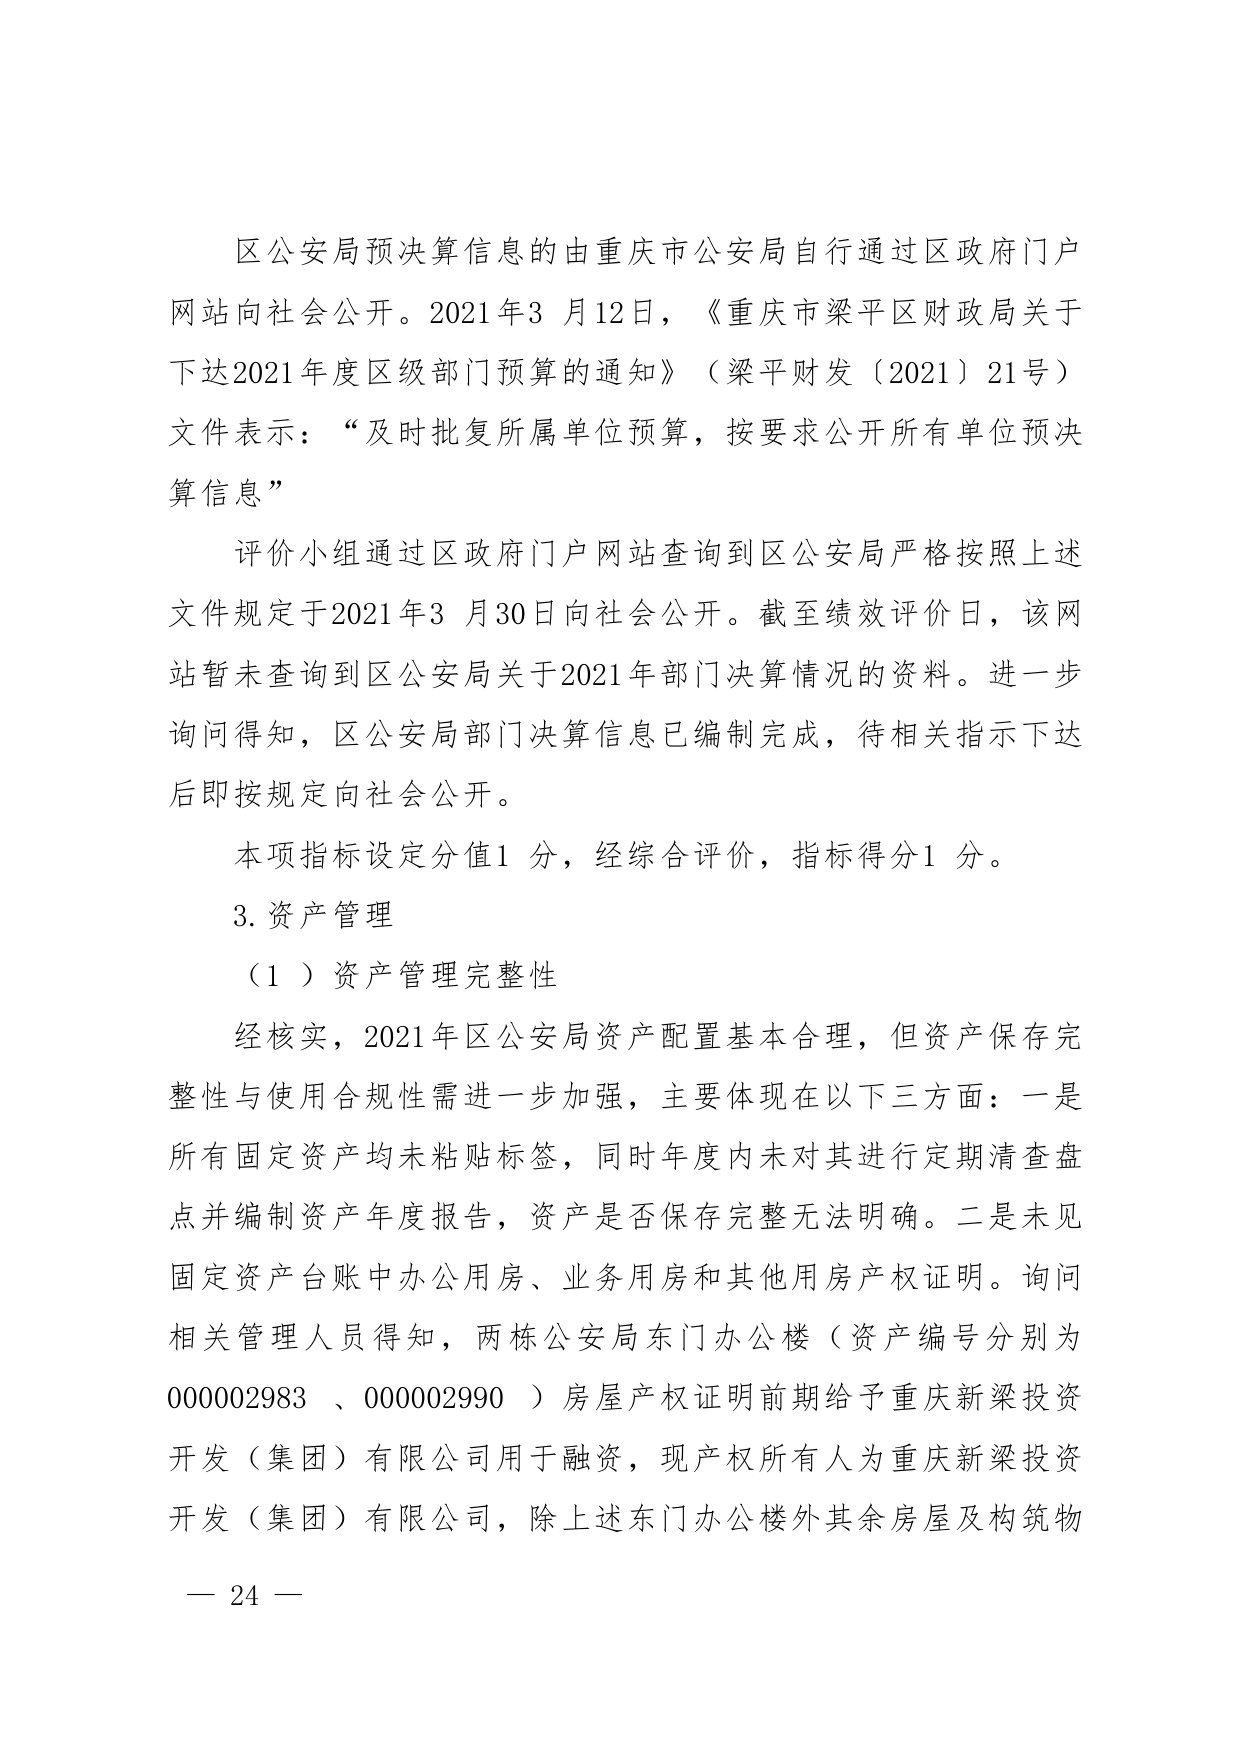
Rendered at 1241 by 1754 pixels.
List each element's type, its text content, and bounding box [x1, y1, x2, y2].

text 区公安局预决算信息的由重庆市公安局自行通过区政府门户网站向社会公开。2021年3月12日，《重庆市梁平区财政局关于下达2021年度区级部门预算的通知》（梁平财发〔2021〕21号）文件表示：“及时批复所属单位预算，按要求公开所有单位预决算信息” [167, 219, 1085, 521]
text 3.资产管理 [167, 883, 1085, 943]
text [167, 1003, 1085, 1546]
text 本项指标设定分值1分，经综合评价，指标得分1分。 [167, 822, 1085, 883]
text 评价小组通过区政府门户网站查询到区公安局严格按照上述文件规定于2021年3月30日向社会公开。截至绩效评价日，该网站暂未查询到区公安局关于2021年部门决算情况的资料。进一步询问得知，区公安局部门决算信息已编制完成，待相关指示下达后即按规定向社会公开。 [167, 521, 1085, 822]
text （1）资产管理完整性 [167, 943, 1085, 1003]
